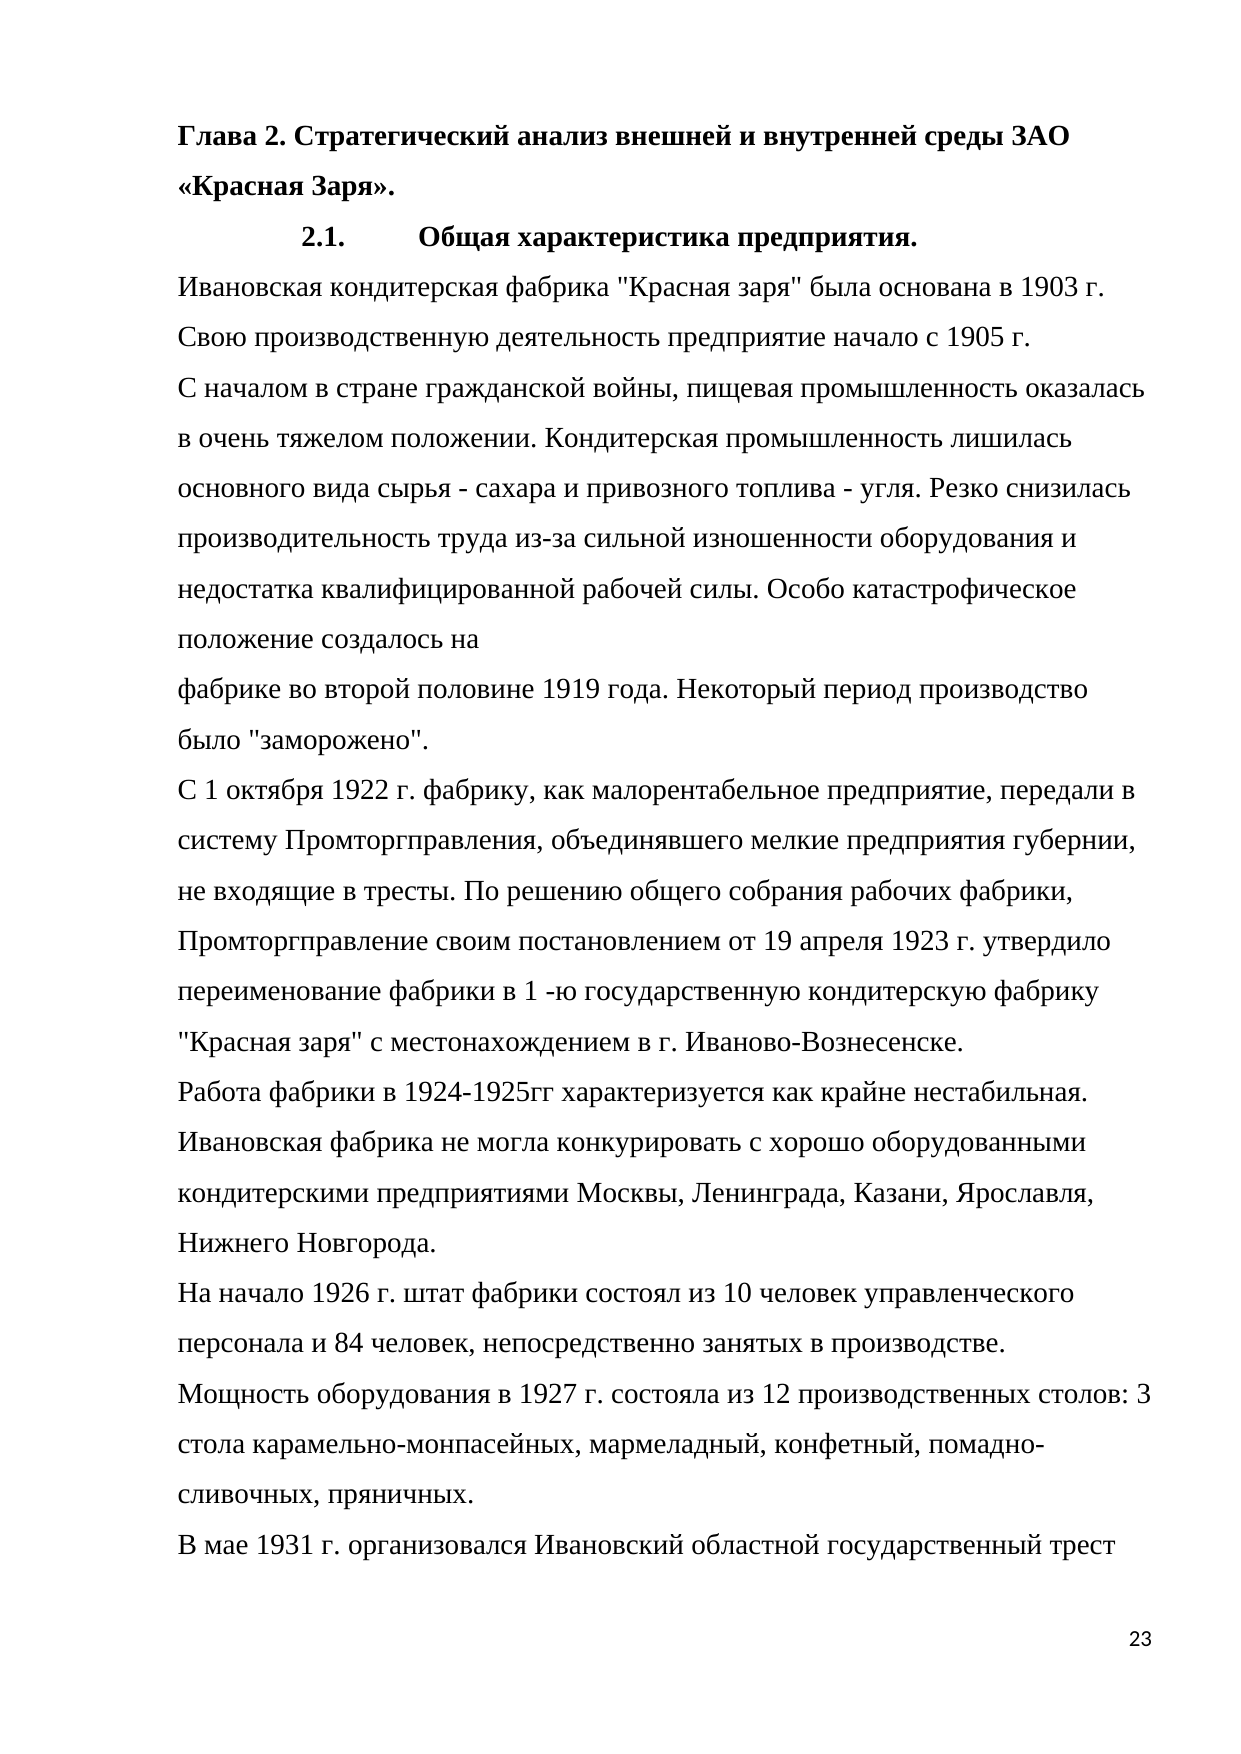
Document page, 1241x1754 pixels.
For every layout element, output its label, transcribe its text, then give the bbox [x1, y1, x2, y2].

text Ивановская кондитерская фабрика "Красная заря" была основана в 1903 г. Свою производственную деятельность предприятие начало с 1905 г. [177, 269, 1152, 353]
text Промторгправление своим постановлением от 19 апреля 1923 г. утвердило [177, 923, 1152, 957]
text фабрике во второй половине 1919 года. Некоторый период производство было "заморожено". [177, 672, 1152, 755]
text С 1 октября 1922 г. фабрику, как малорентабельное предприятие, передали в [177, 772, 1152, 806]
text На начало 1926 г. штат фабрики состоял из 10 человек управленческого [177, 1275, 1152, 1309]
text 2.1. Общая характеристика предприятия. [177, 219, 1152, 252]
text стола карамельно-монпасейных, мармеладный, конфетный, помадно-сливочных, пряничных. [177, 1426, 1152, 1510]
text Глава 2. Стратегический анализ внешней и внутренней среды ЗАО «Красная Заря». [177, 118, 1152, 202]
text С началом в стране гражданской войны, пищевая промышленность оказалась в очень тяжелом положении. Кондитерская промышленность лишилась основного вида сырья - сахара и привозного топлива - угля. Резко снизилась [177, 370, 1152, 504]
text персонала и 84 человек, непосредственно занятых в производстве. [177, 1326, 1152, 1359]
text Мощность оборудования в 1927 г. состояла из 12 производственных столов: 3 [177, 1376, 1152, 1409]
text переименование фабрики в 1 -ю государственную кондитерскую фабрику "Красная заря" с местонахождением в г. Иваново-Вознесенске. [177, 973, 1152, 1057]
text производительность труда из-за сильной изношенности оборудования и недостатка квалифицированной рабочей силы. Особо катастрофическое положение создалось на [177, 521, 1152, 655]
text Работа фабрики в 1924-1925гг характеризуется как крайне нестабильная. [177, 1074, 1152, 1108]
text В мае 1931 г. организовался Ивановский областной государственный трест [177, 1527, 1152, 1560]
text кондитерскими предприятиями Москвы, Ленинграда, Казани, Ярославля, Нижнего Новгорода. [177, 1175, 1152, 1258]
text систему Промторгправления, объединявшего мелкие предприятия губернии, не входящие в тресты. По решению общего собрания рабочих фабрики, [177, 822, 1152, 906]
text Ивановская фабрика не могла конкурировать с хорошо оборудованными [177, 1124, 1152, 1158]
